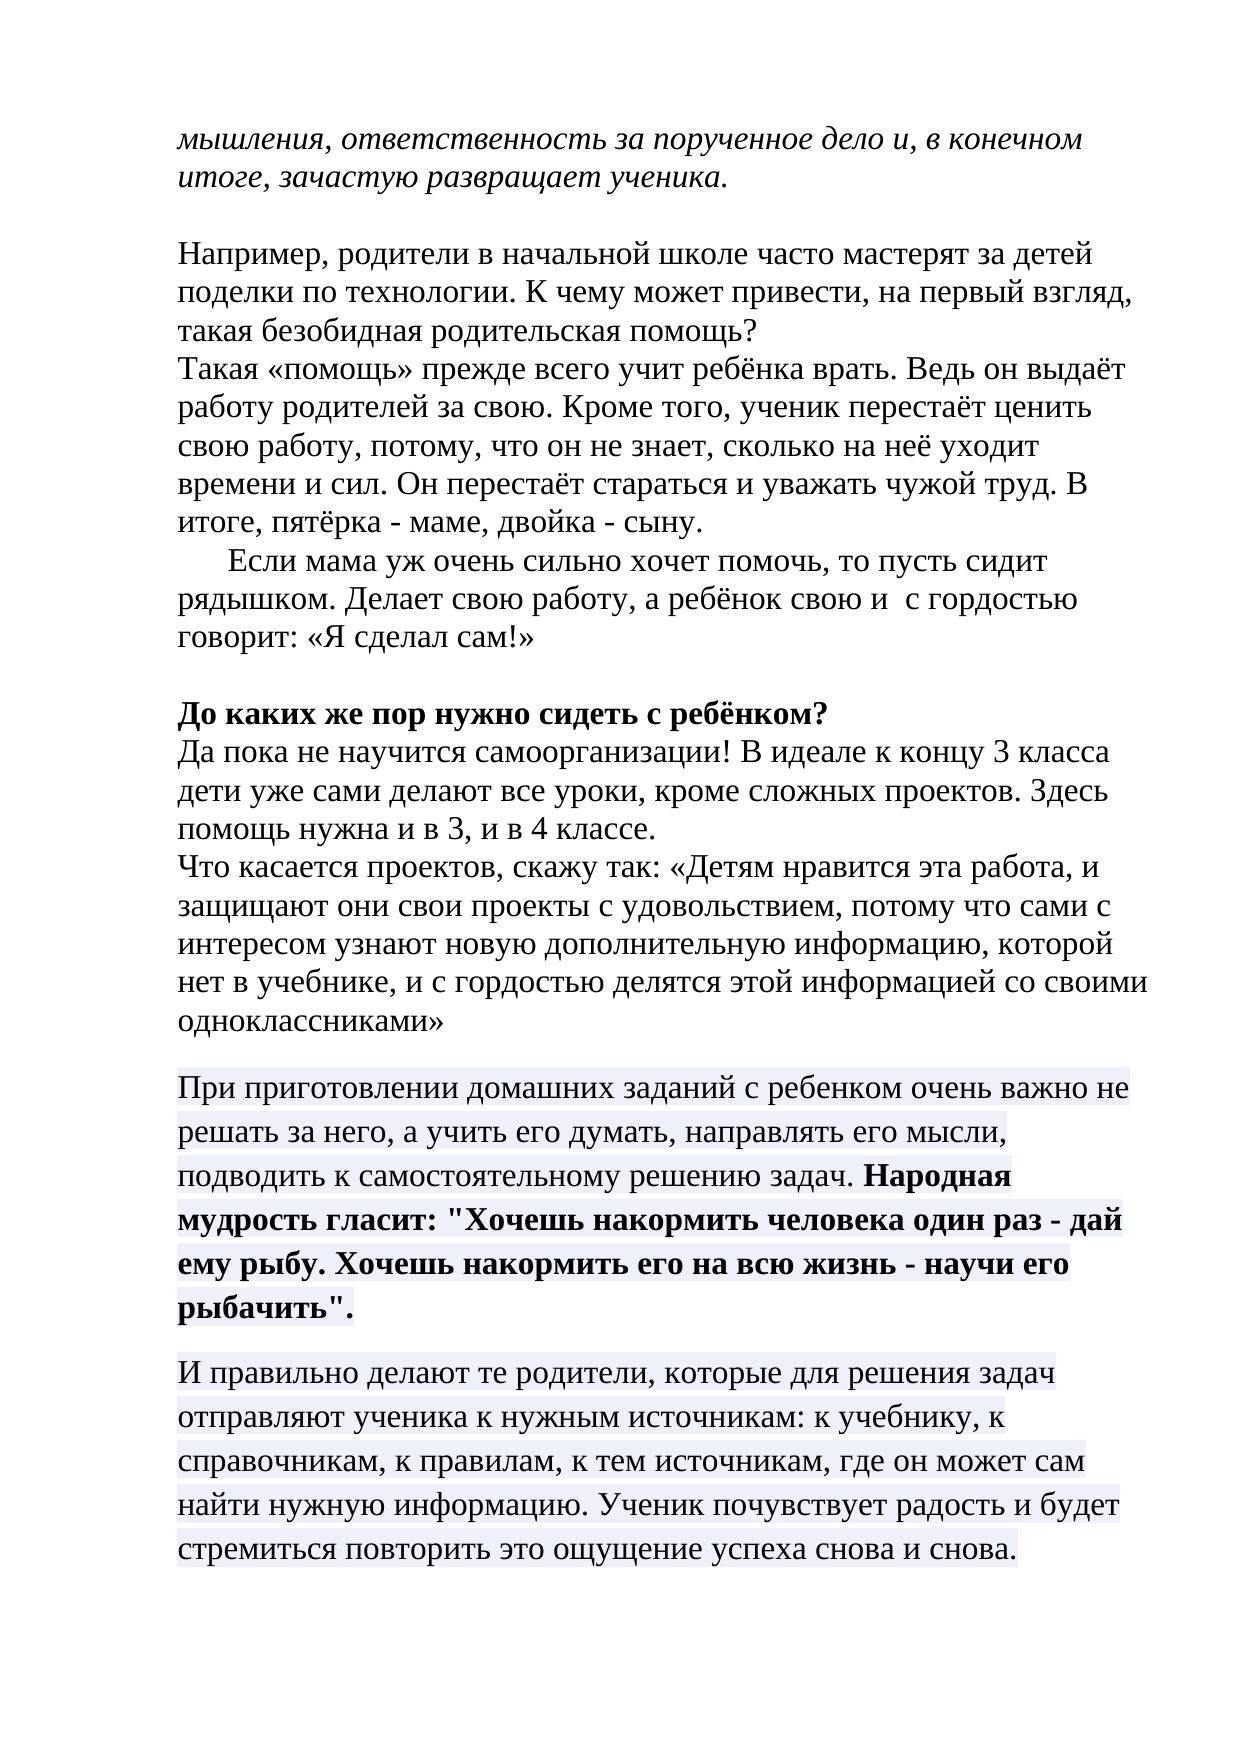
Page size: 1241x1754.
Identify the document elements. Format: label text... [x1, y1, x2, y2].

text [177, 118, 1152, 195]
text До каких же пор нужно сидеть с ребёнком? [177, 693, 1152, 731]
text Если мама уж очень сильно хочет помочь, то пусть сидит рядышком. Делает свою работу, а ребёнок свою и с гордостью говорит: «Я сделал сам!» [177, 540, 1152, 655]
text Да пока не научится самоорганизации! В идеале к концу 3 класса дети уже сами делают все уроки, кроме сложных проектов. Здесь помощь нужна и в 3, и в 4 классе. [177, 731, 1152, 846]
text Например, родители в начальной школе часто мастерят за детей поделки по технологии. К чему может привести, на первый взгляд, такая безобидная родительская помощь? [177, 233, 1152, 348]
text Что касается проектов, скажу так: «Детям нравится эта работа, и защищают они свои проекты с удовольствием, потому что сами с интересом узнают новую дополнительную информацию, которой нет в учебнике, и с гордостью делятся этой информацией со своими одноклассниками» [177, 846, 1152, 1038]
text При приготовлении домашних заданий с ребенком очень важно не решать за него, а учить его думать, направлять его мысли, подводить к самостоятельному решению задач. Народная мудрость гласит: "Хочешь накормить человека один раз - дай ему рыбу. Хочешь накормить его на всю жизнь - научи его рыбачить". [177, 1067, 1152, 1326]
text И правильно делают те родители, которые для решения задач отправляют ученика к нужным источникам: к учебнику, к справочникам, к правилам, к тем источникам, где он может сам найти нужную информацию. Ученик почувствует радость и будет стремиться повторить это ощущение успеха снова и снова. [177, 1352, 1152, 1567]
text Такая «помощь» прежде всего учит ребёнка врать. Ведь он выдаёт работу родителей за свою. Кроме того, ученик перестаёт ценить свою работу, потому, что он не знает, сколько на неё уходит времени и сил. Он перестаёт стараться и уважать чужой труд. В итоге, пятёрка - маме, двойка - сыну. [177, 348, 1152, 540]
